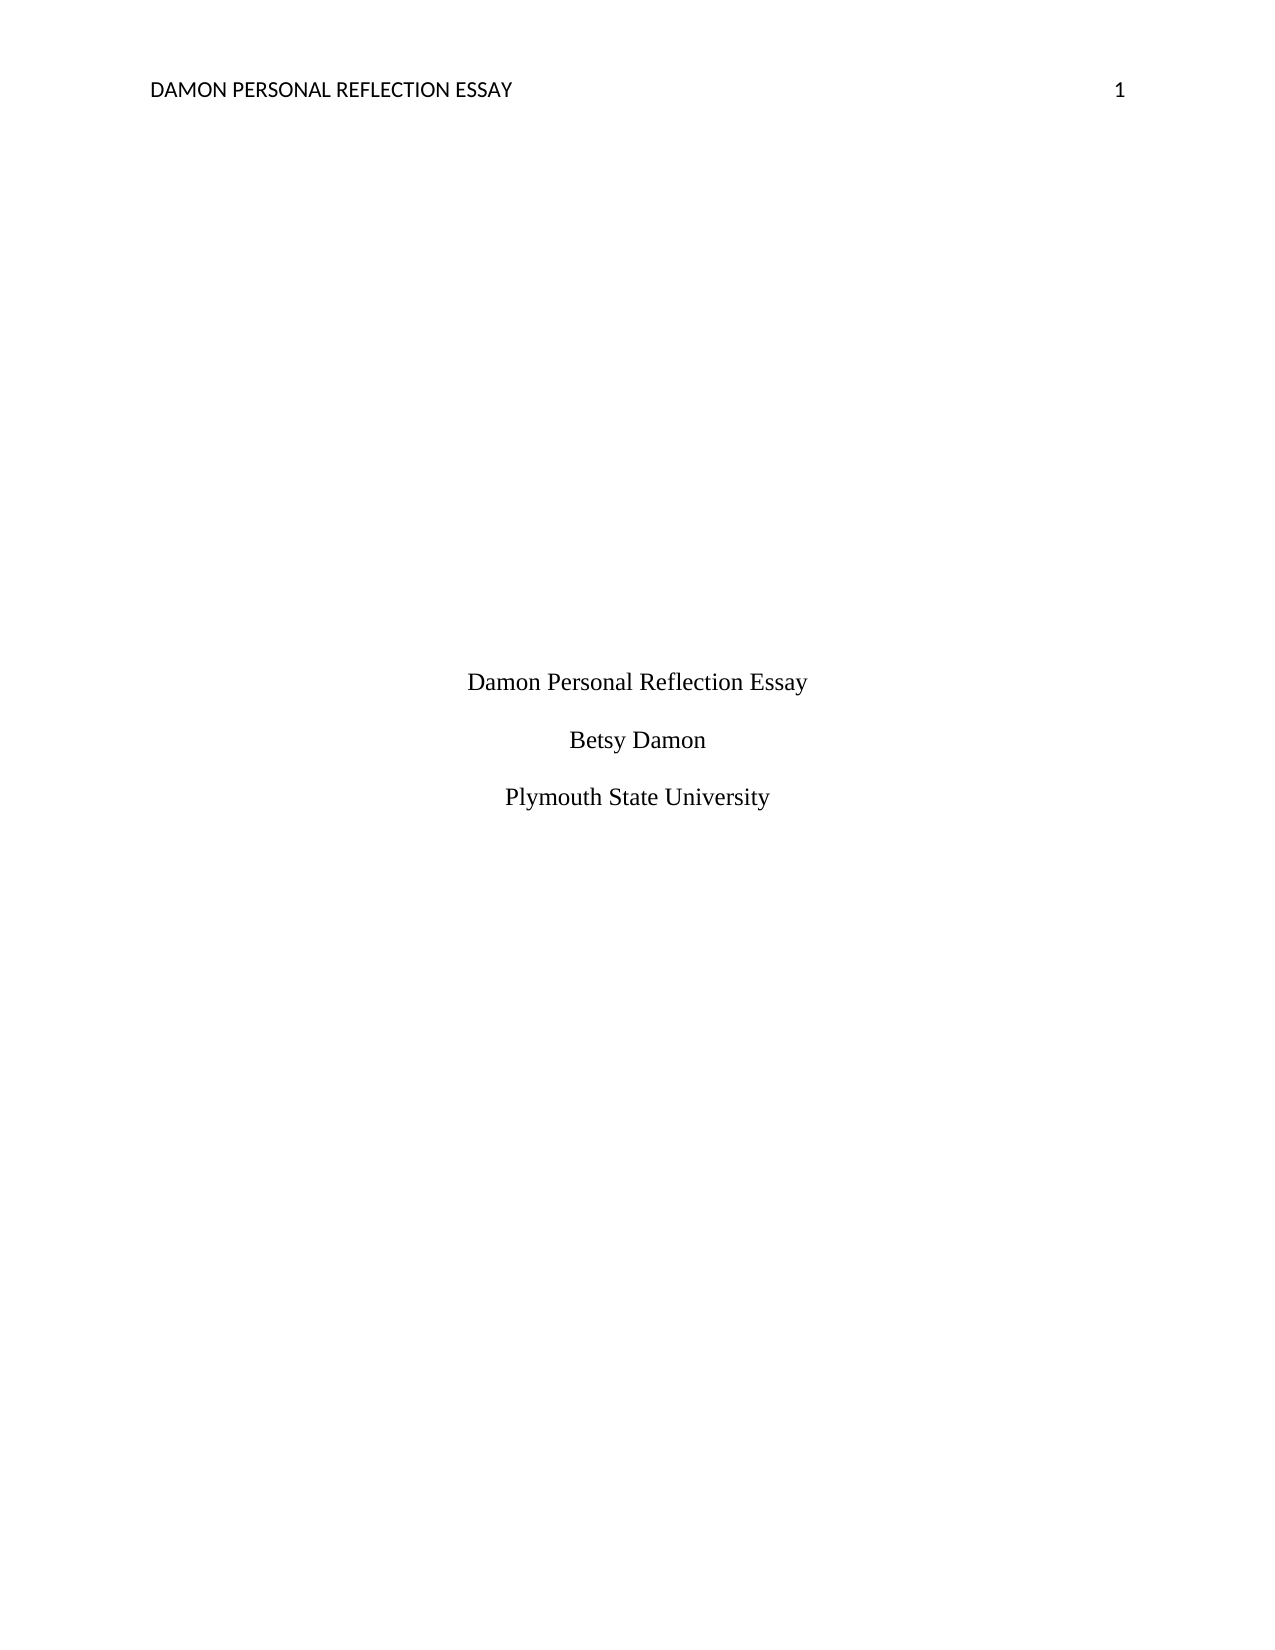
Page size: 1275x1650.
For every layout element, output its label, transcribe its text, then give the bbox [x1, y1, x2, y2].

text Plymouth State University [150, 782, 1125, 811]
text Betsy Damon [150, 725, 1125, 754]
text Damon Personal Reflection Essay [150, 667, 1125, 696]
